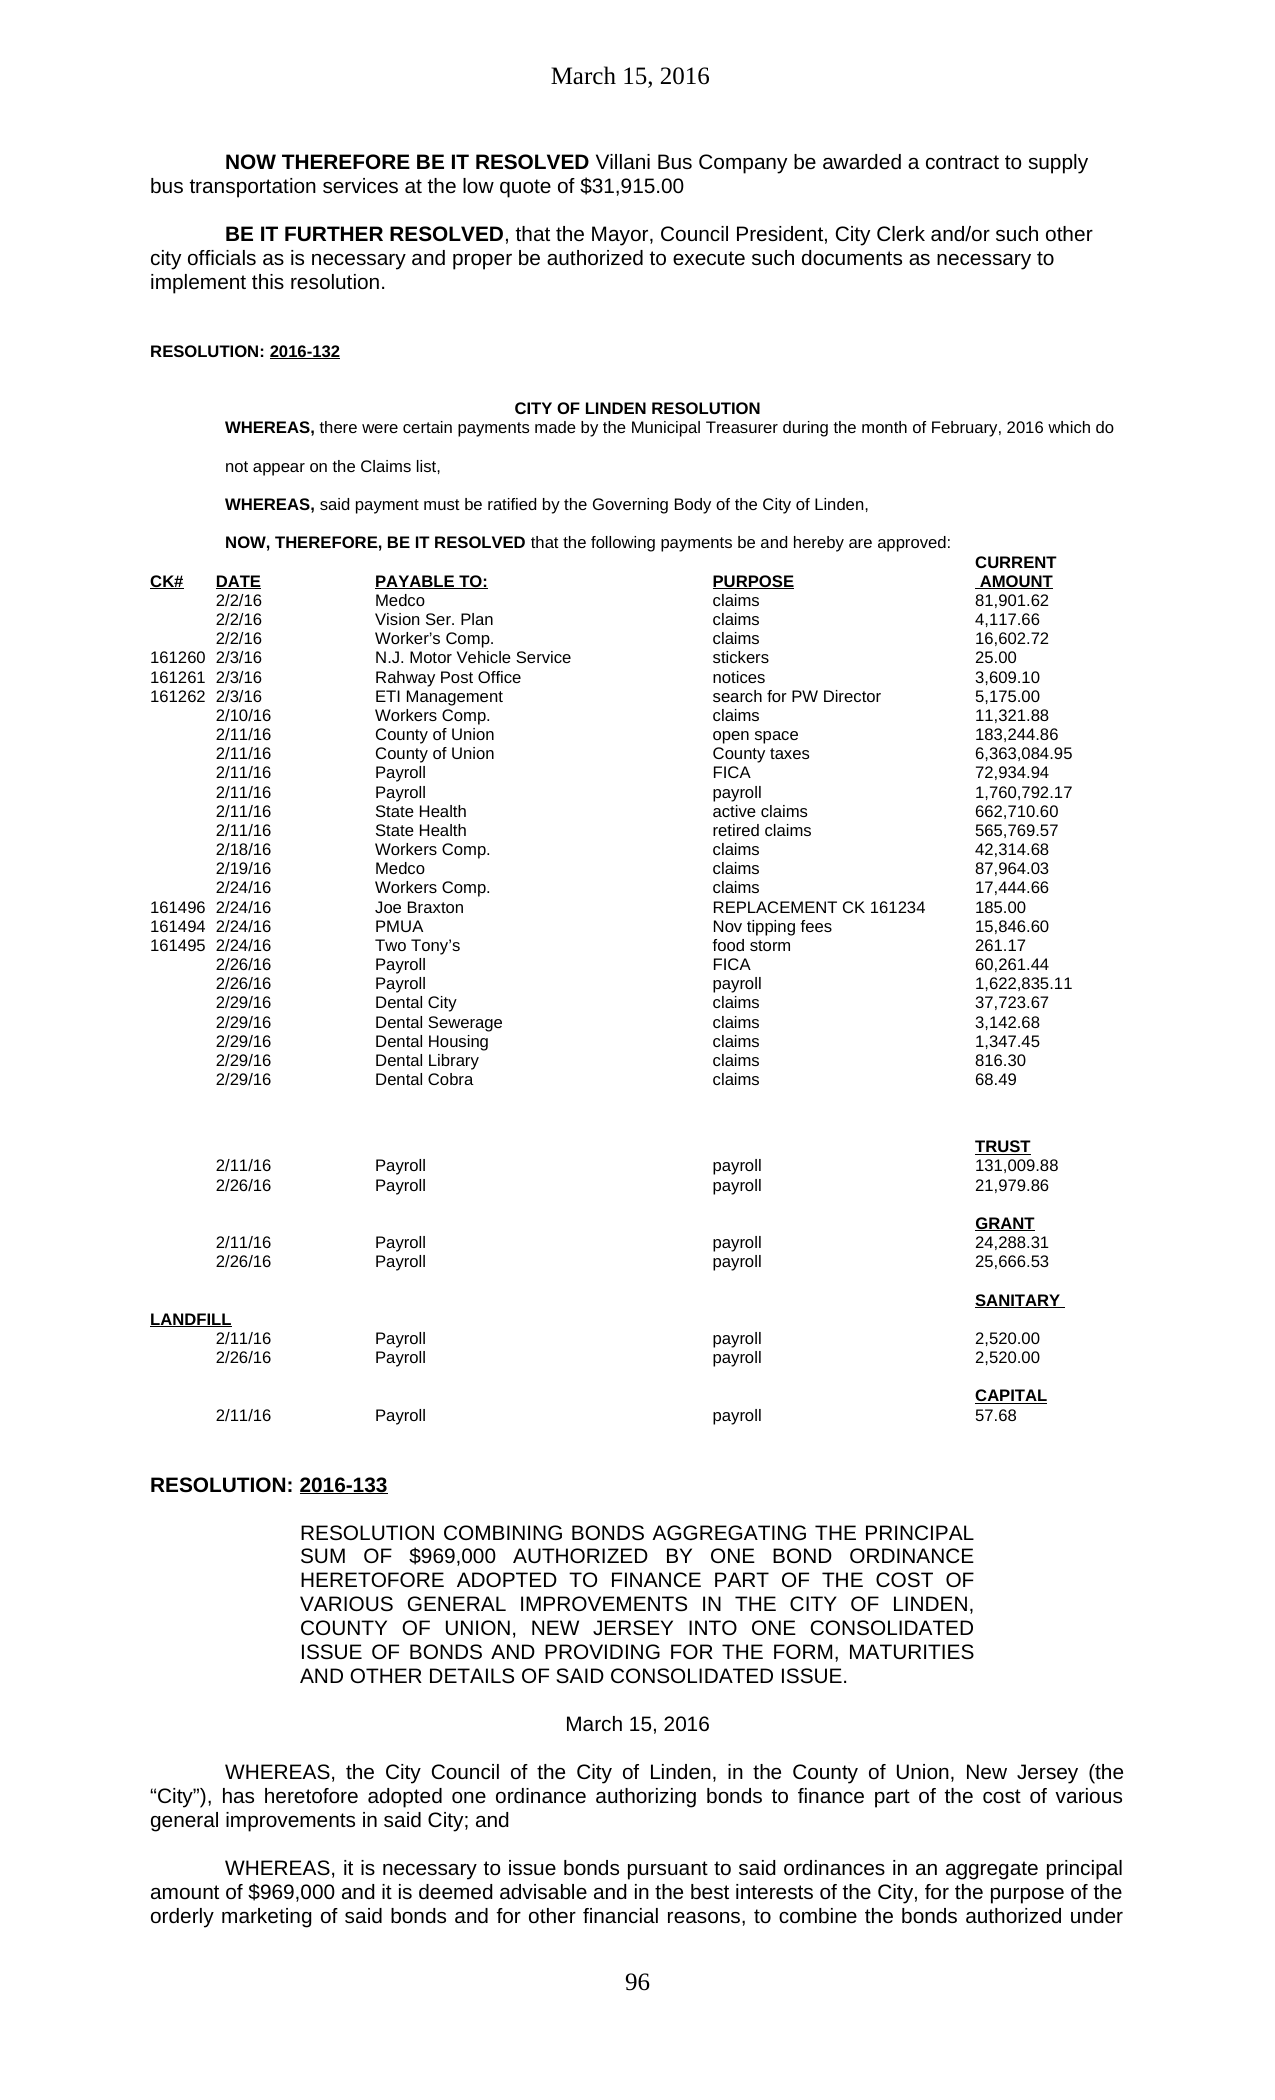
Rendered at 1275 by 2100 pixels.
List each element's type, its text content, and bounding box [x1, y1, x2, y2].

text 2/11/16 Payroll payroll 57.68 [150, 1405, 1125, 1424]
text BE IT FURTHER RESOLVED, that the Mayor, Council President, City Clerk and/or such other city officials as is necessary and proper be authorized to execute such documents as necessary to implement this resolution. [150, 222, 1125, 294]
text NOW THEREFORE BE IT RESOLVED Villani Bus Company be awarded a contract to supply bus transportation services at the low quote of $31,915.00 [150, 150, 1125, 198]
text WHEREAS, there were certain payments made by the Municipal Treasurer during the month of February, 2016 which do not appear on the Claims list, [225, 418, 1125, 476]
text 2/26/16 Payroll FICA 60,261.44 [150, 955, 1125, 974]
text CITY OF LINDEN RESOLUTION [150, 399, 1125, 418]
text 2/29/16 Dental Housing claims 1,347.45 [150, 1032, 1125, 1051]
text 2/26/16 Payroll payroll 1,622,835.11 [150, 974, 1125, 993]
text 2/11/16 Payroll payroll 1,760,792.17 [150, 782, 1125, 802]
text 2/11/16 Payroll payroll 131,009.88 [150, 1156, 1125, 1175]
text RESOLUTION COMBINING BONDS AGGREGATING THE PRINCIPAL SUM OF $969,000 AUTHORIZED BY ONE BOND ORDINANCE HERETOFORE ADOPTED TO FINANCE PART OF THE COST OF VARIOUS GENERAL IMPROVEMENTS IN THE CITY OF LINDEN, COUNTY OF UNION, NEW JERSEY INTO ONE CONSOLIDATED ISSUE OF BONDS AND PROVIDING FOR THE FORM, MATURITIES AND OTHER DETAILS OF SAID CONSOLIDATED ISSUE. [300, 1520, 975, 1688]
text RESOLUTION: 2016-132 [150, 342, 1125, 361]
text NOW, THEREFORE, BE IT RESOLVED that the following payments be and hereby are approved: [150, 533, 1125, 552]
text 2/11/16 County of Union open space 183,244.86 [150, 725, 1125, 744]
text 161262 2/3/16 ETI Management search for PW Director 5,175.00 [150, 687, 1125, 706]
text CURRENT [150, 552, 1125, 572]
text 2/2/16 Worker’s Comp. claims 16,602.72 [150, 629, 1125, 648]
text WHEREAS, the City Council of the City of Linden, in the County of Union, New Jersey (the “City”), has heretofore adopted one ordinance authorizing bonds to finance part of the cost of various general improvements in said City; and [150, 1760, 1125, 1832]
text 2/11/16 State Health active claims 662,710.60 [150, 802, 1125, 821]
text 2/11/16 Payroll payroll 2,520.00 [150, 1329, 1125, 1348]
text March 15, 2016 [150, 1712, 1125, 1736]
text TRUST [150, 1137, 1125, 1156]
text 2/24/16 Workers Comp. claims 17,444.66 [150, 878, 1125, 897]
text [150, 1856, 1125, 1928]
text 161260 2/3/16 N.J. Motor Vehicle Service stickers 25.00 [150, 648, 1125, 667]
text 2/2/16 Vision Ser. Plan claims 4,117.66 [150, 610, 1125, 629]
text 2/26/16 Payroll payroll 25,666.53 [150, 1252, 1125, 1271]
text 161261 2/3/16 Rahway Post Office notices 3,609.10 [150, 667, 1125, 687]
text SANITARY LANDFILL [150, 1290, 1125, 1329]
text CAPITAL [150, 1386, 1125, 1405]
text CK# DATE PAYABLE TO: PURPOSE AMOUNT [150, 572, 1125, 591]
text 2/10/16 Workers Comp. claims 11,321.88 [150, 706, 1125, 725]
text RESOLUTION: 2016-133 [150, 1472, 975, 1496]
text 2/2/16 Medco claims 81,901.62 [150, 591, 1125, 610]
text 2/11/16 State Health retired claims 565,769.57 [150, 821, 1125, 840]
text 2/26/16 Payroll payroll 2,520.00 [150, 1348, 1125, 1367]
text 2/29/16 Dental Sewerage claims 3,142.68 [150, 1012, 1125, 1032]
text 2/18/16 Workers Comp. claims 42,314.68 [150, 840, 1125, 859]
text 2/29/16 Dental Library claims 816.30 [150, 1051, 1125, 1070]
text 2/26/16 Payroll payroll 21,979.86 [150, 1175, 1125, 1194]
text GRANT [150, 1214, 1125, 1233]
text 2/29/16 Dental Cobra claims 68.49 [150, 1070, 1125, 1089]
text 2/11/16 Payroll FICA 72,934.94 [150, 763, 1125, 782]
text 161494 2/24/16 PMUA Nov tipping fees 15,846.60 [150, 917, 1125, 936]
text 161496 2/24/16 Joe Braxton REPLACEMENT CK 161234 185.00 [150, 897, 1125, 917]
text WHEREAS, said payment must be ratified by the Governing Body of the City of Linden, [150, 495, 1125, 514]
text 161495 2/24/16 Two Tony’s food storm 261.17 [150, 936, 1125, 955]
text 2/11/16 County of Union County taxes 6,363,084.95 [150, 744, 1125, 763]
text 2/29/16 Dental City claims 37,723.67 [150, 993, 1125, 1012]
text 2/11/16 Payroll payroll 24,288.31 [150, 1233, 1125, 1252]
text 2/19/16 Medco claims 87,964.03 [150, 859, 1125, 878]
